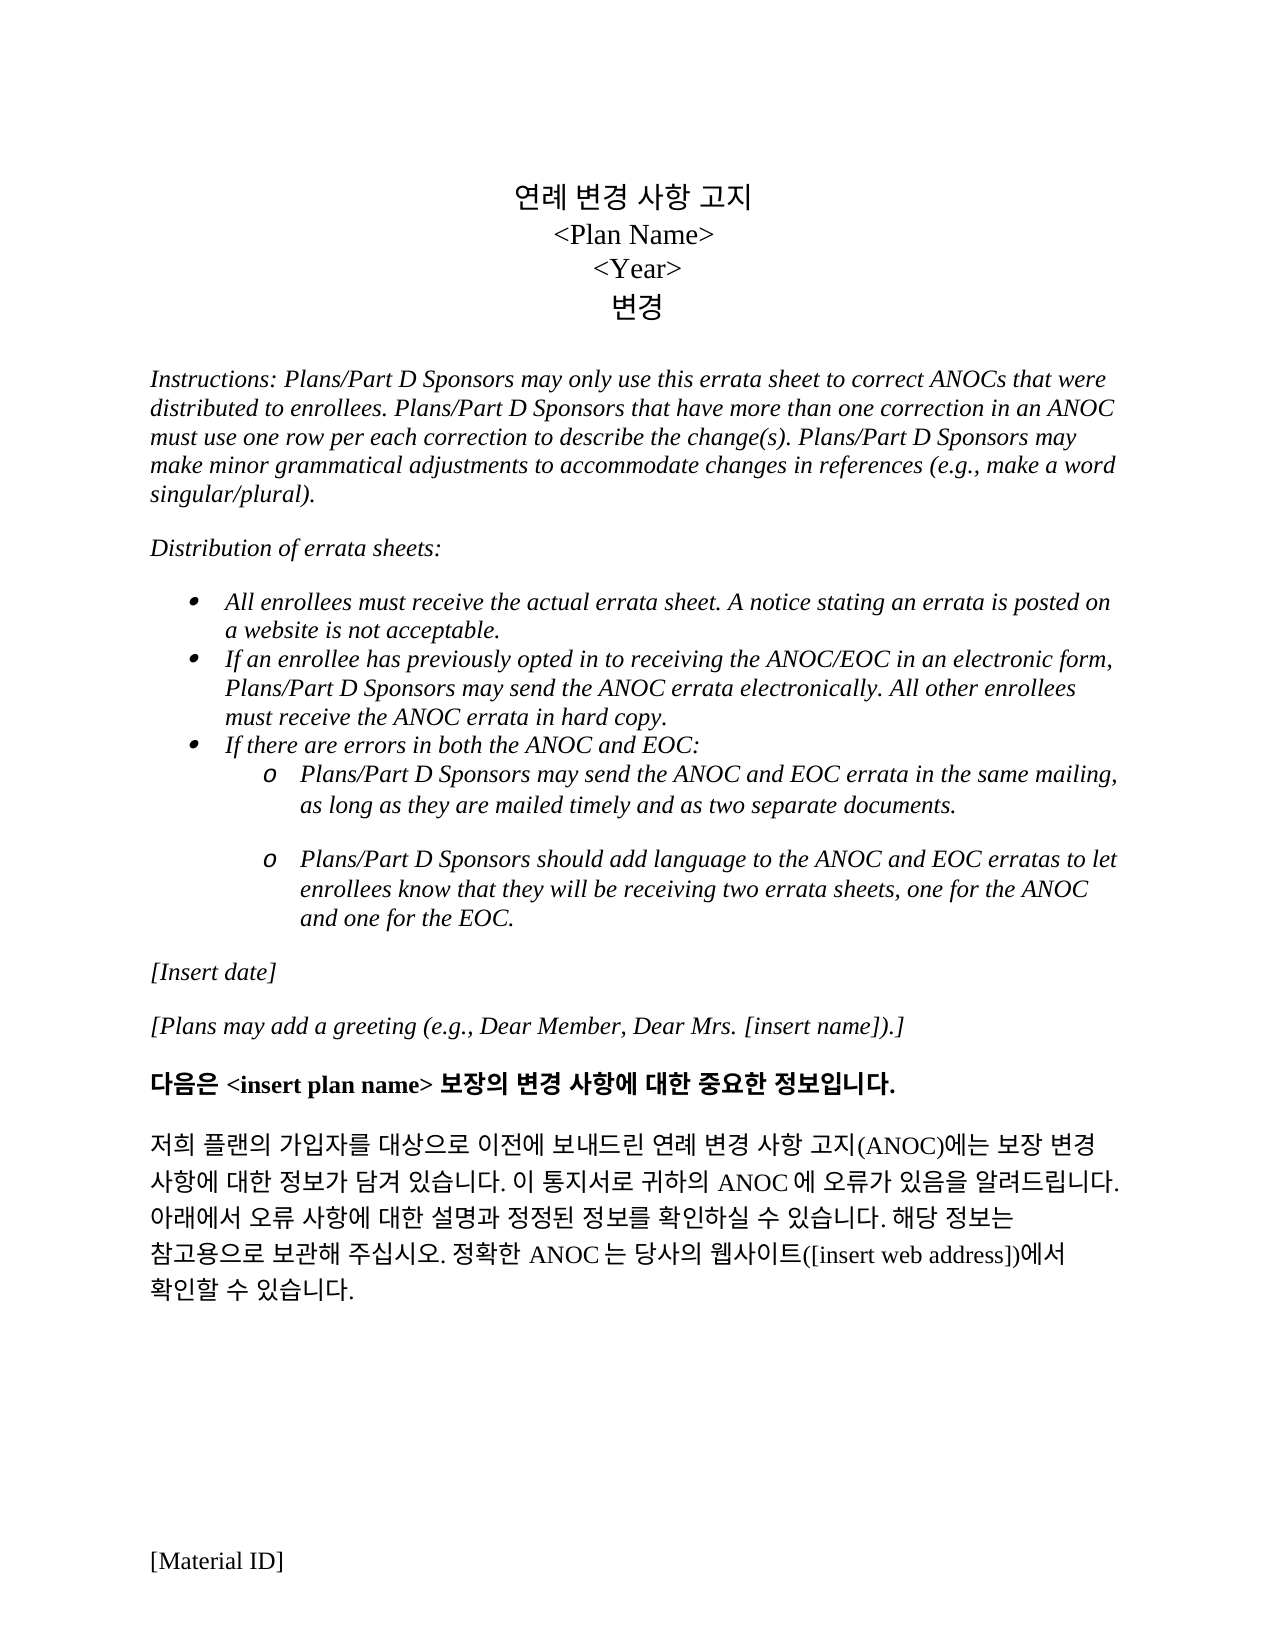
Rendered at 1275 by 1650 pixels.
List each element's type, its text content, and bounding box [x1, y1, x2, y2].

text Instructions: Plans/Part D Sponsors may only use this errata sheet to correct ANOCs that were distributed to enrollees. Plans/Part D Sponsors that have more than one correction in an ANOC must use one row per each correction to describe the change(s). Plans/Part D Sponsors may make minor grammatical adjustments to accommodate changes in references (e.g., make a word singular/plural). [150, 364, 1125, 508]
list If an enrollee has previously opted in to receiving the ANOC/EOC in an electronic form, Plans/Part D Sponsors may send the ANOC errata electronically. All other enrollees must receive the ANOC errata in hard copy. [187, 644, 1125, 730]
text [Plans may add a greeting (e.g., Dear Member, Dear Mrs. [insert name]).] [150, 1011, 1125, 1039]
subtitle 연례 변경 사항 고지 <Plan Name> <Year> 변경 [150, 175, 1125, 327]
text 저희 플랜의 가입자를 대상으로 이전에 보내드린 연례 변경 사항 고지(ANOC)에는 보장 변경 사항에 대한 정보가 담겨 있습니다. 이 통지서로 귀하의 ANOC에 오류가 있음을 알려드립니다. 아래에서 오류 사항에 대한 설명과 정정된 정보를 확인하실 수 있습니다. 해당 정보는 참고용으로 보관해 주십시오. 정확한 ANOC는 당사의 웹사이트([insert web address])에서 확인할 수 있습니다. [150, 1126, 1125, 1307]
list Plans/Part D Sponsors should add language to the ANOC and EOC erratas to let enrollees know that they will be receiving two errata sheets, one for the ANOC and one for the EOC. [262, 844, 1125, 932]
text Distribution of errata sheets: [150, 533, 1125, 562]
subtitle 다음은 <insert plan name> 보장의 변경 사항에 대한 중요한 정보입니다. [150, 1064, 1125, 1101]
list Plans/Part D Sponsors may send the ANOC and EOC errata in the same mailing, as long as they are mailed timely and as two separate documents. [262, 759, 1125, 819]
text [Insert date] [150, 957, 1125, 986]
list All enrollees must receive the actual errata sheet. A notice stating an errata is posted on a website is not acceptable. [187, 587, 1125, 644]
list If there are errors in both the ANOC and EOC: [187, 730, 1125, 759]
